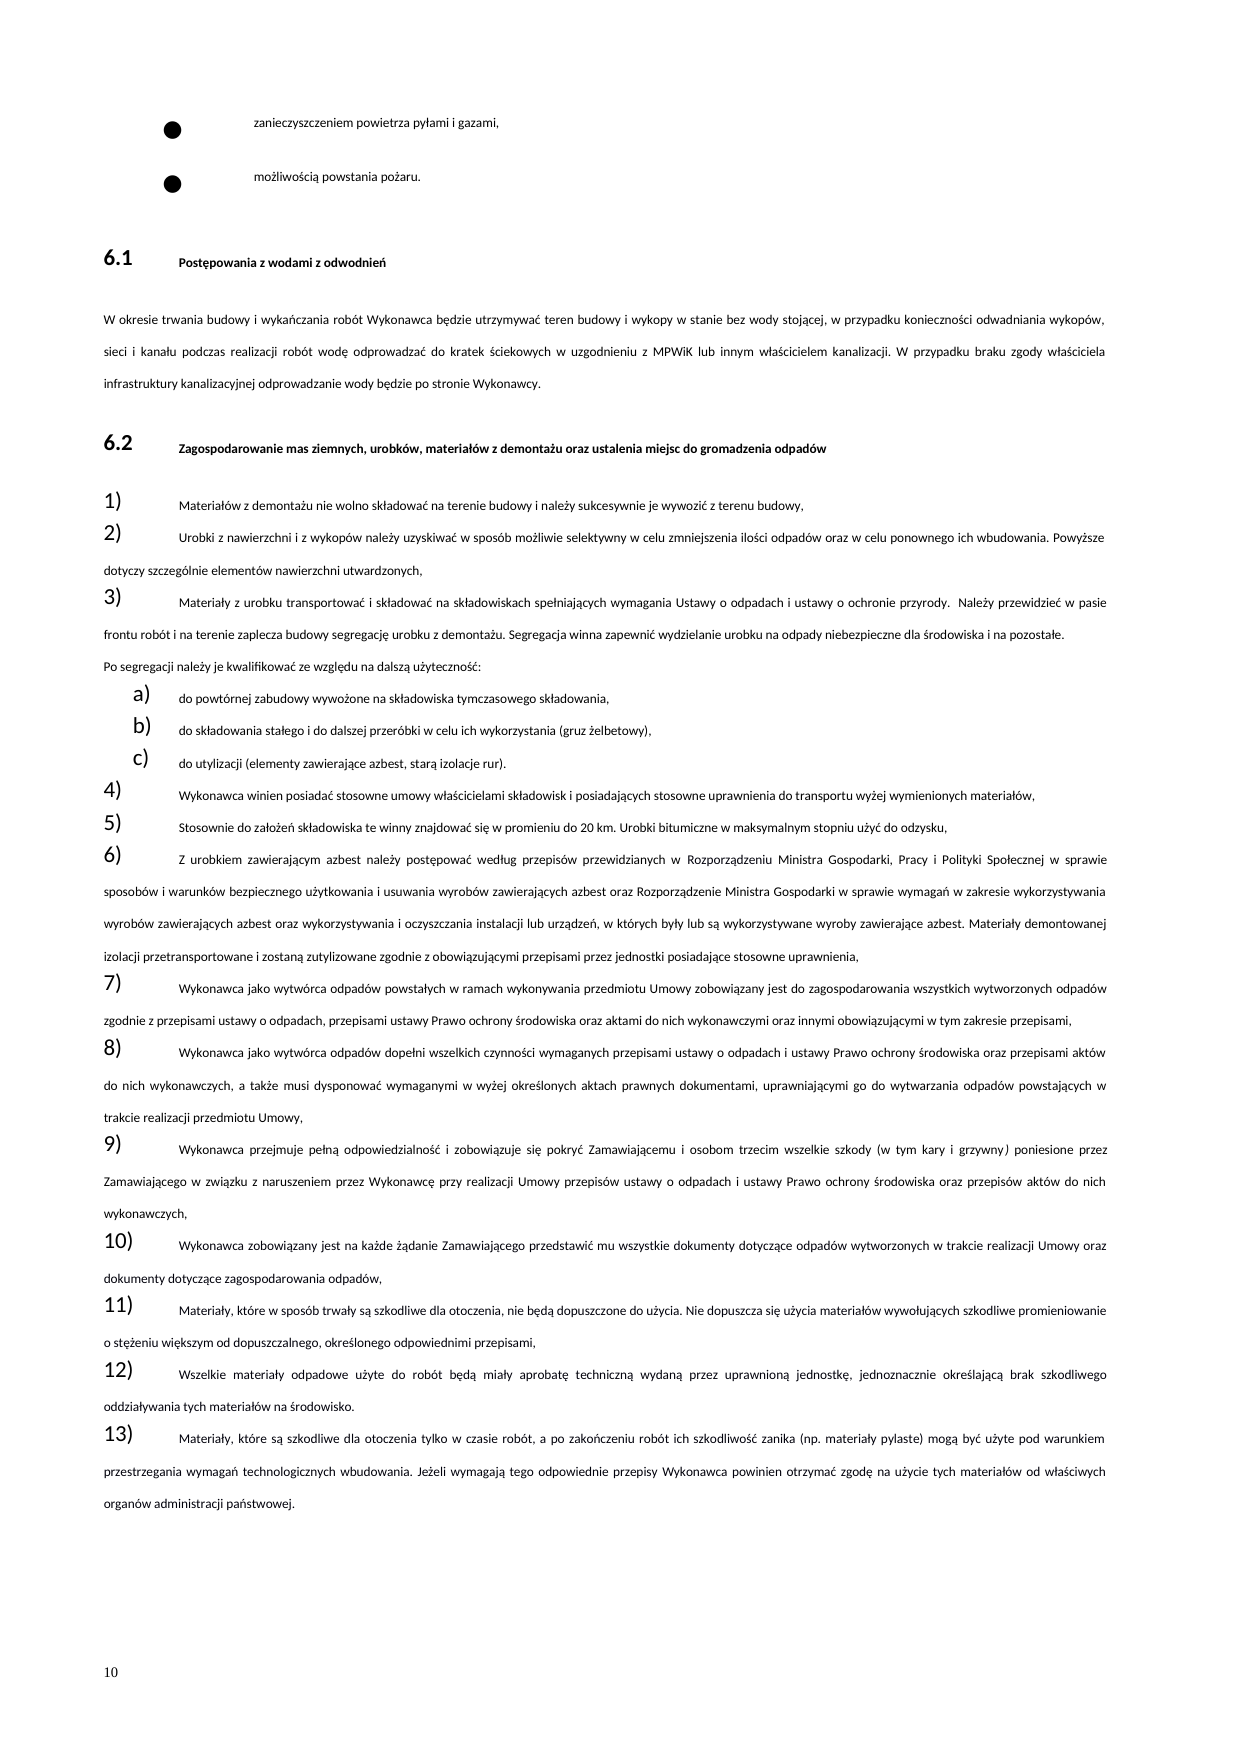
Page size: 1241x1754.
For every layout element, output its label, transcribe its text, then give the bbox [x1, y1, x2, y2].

list do powtórnej zabudowy wywożone na składowiska tymczasowego składowania, [133, 679, 1107, 707]
list Wszelkie materiały odpadowe użyte do robót będą miały aprobatę techniczną wydaną przez uprawnioną jednostkę, jednoznacznie określającą brak szkodliwego oddziaływania tych materiałów na środowisko. [103, 1355, 1107, 1415]
list do składowania stałego i do dalszej przeróbki w celu ich wykorzystania (gruz żelbetowy), [133, 711, 1107, 739]
list Materiały, które w sposób trwały są szkodliwe dla otoczenia, nie będą dopuszczone do użycia. Nie dopuszcza się użycia materiałów wywołujących szkodliwe promieniowanie o stężeniu większym od dopuszczalnego, określonego odpowiednimi przepisami, [103, 1290, 1107, 1351]
list Wykonawca przejmuje pełną odpowiedzialność i zobowiązuje się pokryć Zamawiającemu i osobom trzecim wszelkie szkody (w tym kary i grzywny) poniesione przez Zamawiającego w związku z naruszeniem przez Wykonawcę przy realizacji Umowy przepisów ustawy o odpadach i ustawy Prawo ochrony środowiska oraz przepisów aktów do nich wykonawczych, [103, 1129, 1107, 1222]
list Wykonawca jako wytwórca odpadów powstałych w ramach wykonywania przedmiotu Umowy zobowiązany jest do zagospodarowania wszystkich wytworzonych odpadów zgodnie z przepisami ustawy o odpadach, przepisami ustawy Prawo ochrony środowiska oraz aktami do nich wykonawczymi oraz innymi obowiązującymi w tym zakresie przepisami, [103, 968, 1107, 1029]
list do utylizacji (elementy zawierające azbest, starą izolacje rur). [133, 743, 1107, 771]
list możliwością powstania pożaru. [162, 156, 1107, 203]
list zanieczyszczeniem powietrza pyłami i gazami, [162, 102, 1107, 149]
list Wykonawca zobowiązany jest na każde żądanie Zamawiającego przedstawić mu wszystkie dokumenty dotyczące odpadów wytworzonych w trakcie realizacji Umowy oraz dokumenty dotyczące zagospodarowania odpadów, [103, 1226, 1107, 1286]
list Materiały, które są szkodliwe dla otoczenia tylko w czasie robót, a po zakończeniu robót ich szkodliwość zanika (np. materiały pylaste) mogą być użyte pod warunkiem przestrzegania wymagań technologicznych wbudowania. Jeżeli wymagają tego odpowiednie przepisy Wykonawca powinien otrzymać zgodę na użycie tych materiałów od właściwych organów administracji państwowej. [103, 1419, 1107, 1512]
list Z urobkiem zawierającym azbest należy postępować według przepisów przewidzianych w Rozporządzeniu Ministra Gospodarki, Pracy i Polityki Społecznej w sprawie sposobów i warunków bezpiecznego użytkowania i usuwania wyrobów zawierających azbest oraz Rozporządzenie Ministra Gospodarki w sprawie wymagań w zakresie wykorzystywania wyrobów zawierających azbest oraz wykorzystywania i oczyszczania instalacji lub urządzeń, w których były lub są wykorzystywane wyroby zawierające azbest. Materiały demontowanej izolacji przetransportowane i zostaną zutylizowane zgodnie z obowiązującymi przepisami przez jednostki posiadające stosowne uprawnienia, [103, 840, 1107, 964]
list Wykonawca jako wytwórca odpadów dopełni wszelkich czynności wymaganych przepisami ustawy o odpadach i ustawy Prawo ochrony środowiska oraz przepisami aktów do nich wykonawczych, a także musi dysponować wymaganymi w wyżej określonych aktach prawnych dokumentami, uprawniającymi go do wytwarzania odpadów powstających w trakcie realizacji przedmiotu Umowy, [103, 1033, 1107, 1125]
list Zagospodarowanie mas ziemnych, urobków, materiałów z demontażu oraz ustalenia miejsc do gromadzenia odpadów [103, 428, 1107, 457]
list Postępowania z wodami z odwodnień [103, 243, 1107, 271]
list Stosownie do założeń składowiska te winny znajdować się w promieniu do 20 km. Urobki bitumiczne w maksymalnym stopniu użyć do odzysku, [103, 808, 1107, 836]
text W okresie trwania budowy i wykańczania robót Wykonawca będzie utrzymywać teren budowy i wykopy w stanie bez wody stojącej, w przypadku konieczności odwadniania wykopów, sieci i kanału podczas realizacji robót wodę odprowadzać do kratek ściekowych w uzgodnieniu z MPWiK lub innym właścicielem kanalizacji. W przypadku braku zgody właściciela infrastruktury kanalizacyjnej odprowadzanie wody będzie po stronie Wykonawcy. [103, 300, 1107, 392]
text Po segregacji należy je kwalifikować ze względu na dalszą użyteczność: [103, 647, 1107, 675]
list Urobki z nawierzchni i z wykopów należy uzyskiwać w sposób możliwie selektywny w celu zmniejszenia ilości odpadów oraz w celu ponownego ich wbudowania. Powyższe dotyczy szczególnie elementów nawierzchni utwardzonych, [103, 518, 1107, 578]
list Materiały z urobku transportować i składować na składowiskach spełniających wymagania Ustawy o odpadach i ustawy o ochronie przyrody. Należy przewidzieć w pasie frontu robót i na terenie zaplecza budowy segregację urobku z demontażu. Segregacja winna zapewnić wydzielanie urobku na odpady niebezpieczne dla środowiska i na pozostałe. [103, 582, 1107, 642]
list Wykonawca winien posiadać stosowne umowy właścicielami składowisk i posiadających stosowne uprawnienia do transportu wyżej wymienionych materiałów, [103, 775, 1107, 803]
list Materiałów z demontażu nie wolno składować na terenie budowy i należy sukcesywnie je wywozić z terenu budowy, [103, 486, 1107, 514]
